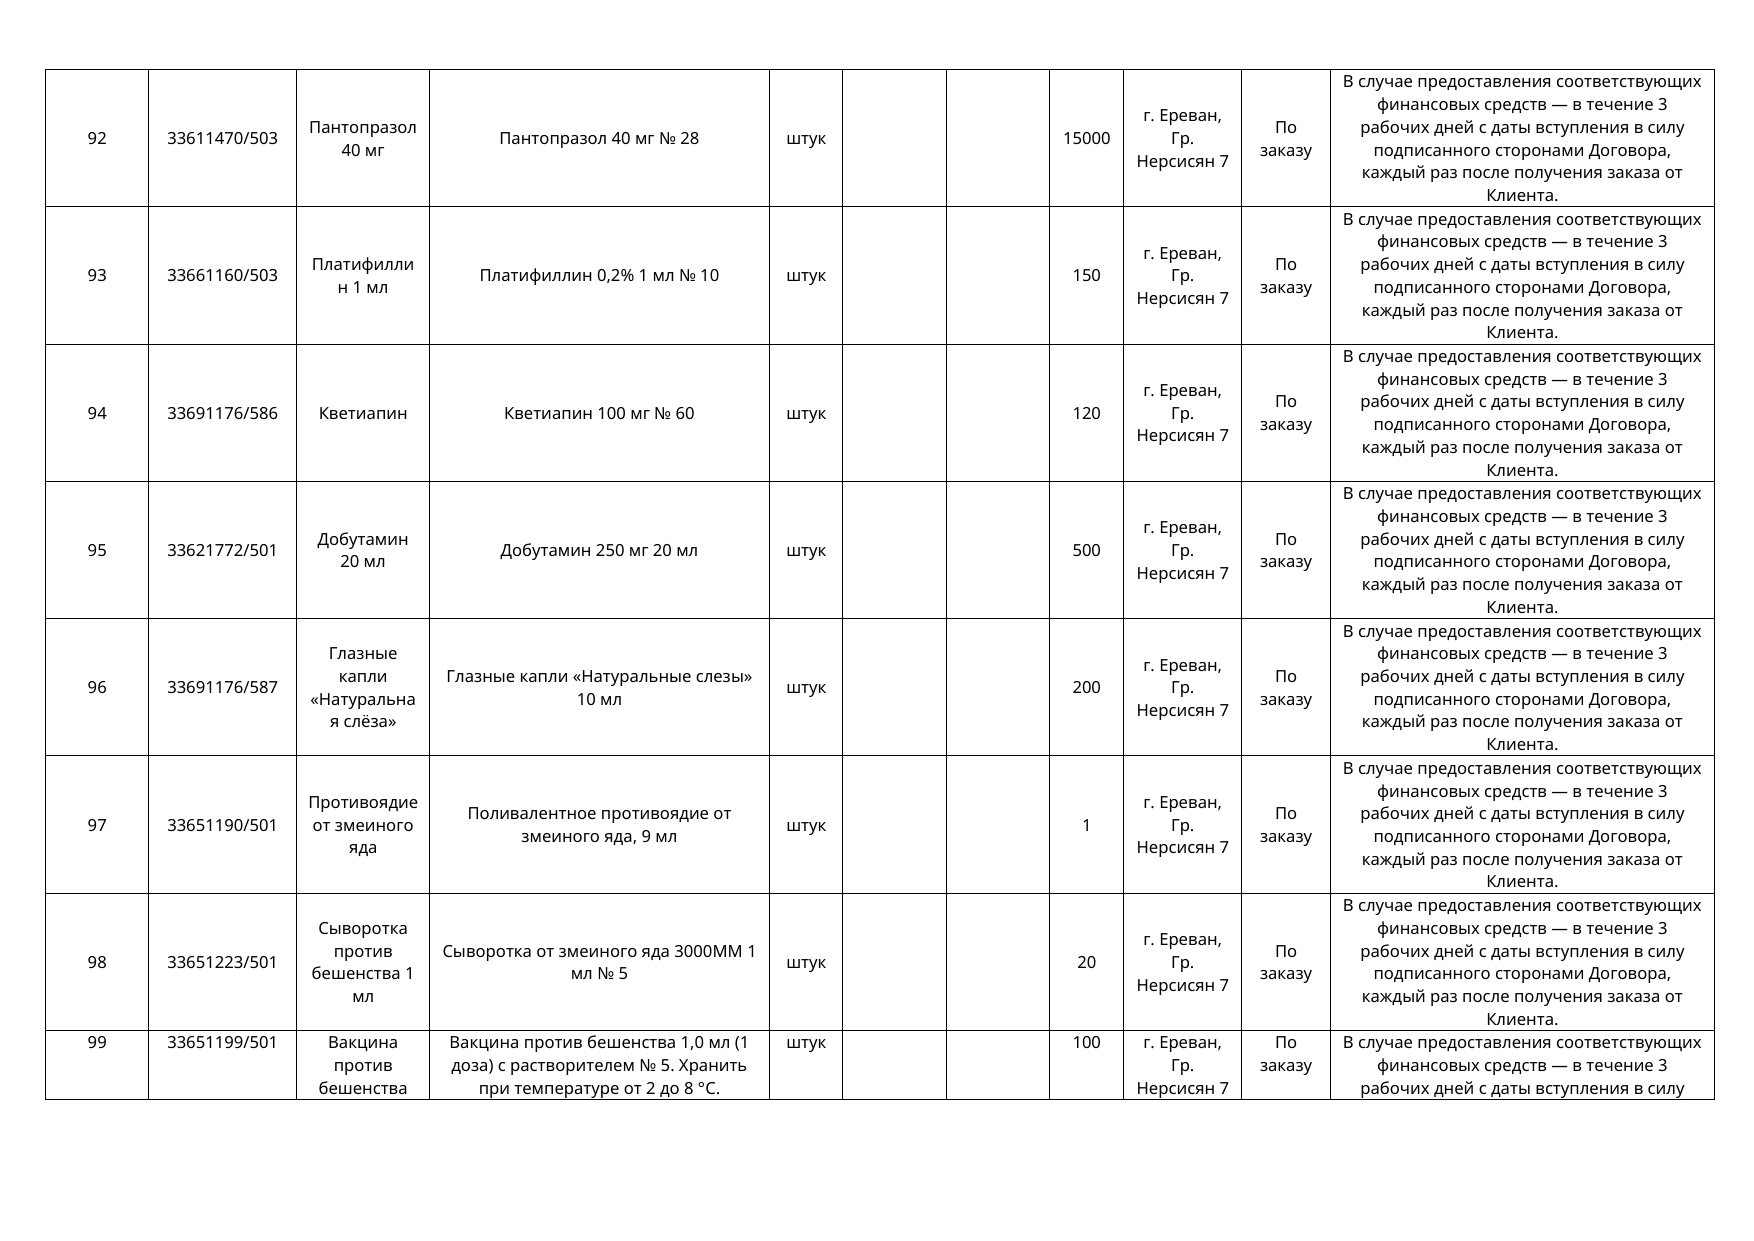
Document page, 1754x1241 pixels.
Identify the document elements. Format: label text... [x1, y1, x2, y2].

table_cell штук [770, 1031, 842, 1099]
table_cell По заказу [1242, 756, 1330, 893]
table_cell 33651223/501 [149, 894, 296, 1030]
table_cell Противоядие от змеиного яда [297, 756, 429, 893]
table_cell 33621772/501 [149, 482, 296, 618]
table_cell [843, 756, 946, 893]
table_cell [947, 894, 1049, 1030]
table_cell 33691176/586 [149, 345, 296, 481]
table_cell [1331, 70, 1714, 206]
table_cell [297, 1031, 429, 1099]
table_cell [843, 482, 946, 618]
table_cell Глазные капли «Натуральная слёза» [297, 619, 429, 755]
table_cell 120 [1050, 345, 1123, 481]
table_cell [843, 70, 946, 206]
table_cell г. Ереван, Гр. Нерсисян 7 [1124, 756, 1241, 893]
table_cell [947, 345, 1049, 481]
table_cell По заказу [1242, 1031, 1330, 1099]
table_cell 96 [46, 619, 148, 755]
table_cell Кветиапин 100 мг № 60 [430, 345, 769, 481]
table_cell 33651190/501 [149, 756, 296, 893]
table_cell [843, 1031, 946, 1099]
table_cell 33651199/501 [149, 1031, 296, 1099]
table_cell 94 [46, 345, 148, 481]
table_cell По заказу [1242, 619, 1330, 755]
table_cell По заказу [1242, 894, 1330, 1030]
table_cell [1331, 1031, 1714, 1099]
table_cell Кветиапин [297, 345, 429, 481]
table_cell 100 [1050, 1031, 1123, 1099]
table_cell штук [770, 70, 842, 206]
table_cell штук [770, 894, 842, 1030]
table_cell [843, 345, 946, 481]
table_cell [1124, 70, 1241, 206]
table_cell 97 [46, 756, 148, 893]
table_cell 33691176/587 [149, 619, 296, 755]
table_cell Поливалентное противоядие от змеиного яда, 9 мл [430, 756, 769, 893]
table_cell штук [770, 756, 842, 893]
table_cell 93 [46, 207, 148, 343]
table_cell 200 [1050, 619, 1123, 755]
table_cell [947, 207, 1049, 343]
table_cell По заказу [1242, 207, 1330, 343]
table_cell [1124, 1031, 1241, 1099]
table_cell г. Ереван, Гр. Нерсисян 7 [1124, 894, 1241, 1030]
table_cell Сыворотка против бешенства 1 мл [297, 894, 429, 1030]
table_cell [843, 619, 946, 755]
table_cell г. Ереван, Гр. Нерсисян 7 [1124, 619, 1241, 755]
table_cell Платифиллин 0,2% 1 мл № 10 [430, 207, 769, 343]
table_cell 98 [46, 894, 148, 1030]
table_cell штук [770, 345, 842, 481]
table_cell г. Ереван, Гр. Нерсисян 7 [1124, 345, 1241, 481]
table_cell Пантопразол 40 мг [297, 70, 429, 206]
table_cell Добутамин 20 мл [297, 482, 429, 618]
table_cell 99 [46, 1031, 148, 1099]
table_cell штук [770, 619, 842, 755]
table_cell 33661160/503 [149, 207, 296, 343]
table_cell 33611470/503 [149, 70, 296, 206]
table_cell г. Ереван, Гр. Нерсисян 7 [1124, 207, 1241, 343]
table_cell 1 [1050, 756, 1123, 893]
table_cell [947, 756, 1049, 893]
table_cell По заказу [1242, 482, 1330, 618]
table_cell 95 [46, 482, 148, 618]
table_cell [843, 207, 946, 343]
table_cell штук [770, 482, 842, 618]
table_cell [843, 894, 946, 1030]
table_cell Пантопразол 40 мг № 28 [430, 70, 769, 206]
table_cell Глазные капли «Натуральные слезы» 10 мл [430, 619, 769, 755]
table_cell [947, 70, 1049, 206]
table_cell штук [770, 207, 842, 343]
table_cell [947, 619, 1049, 755]
table_cell Платифиллин 1 мл [297, 207, 429, 343]
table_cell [430, 1031, 769, 1099]
table_cell Сыворотка от змеиного яда 3000MM 1 мл № 5 [430, 894, 769, 1030]
table_cell 20 [1050, 894, 1123, 1030]
table_cell По заказу [1242, 70, 1330, 206]
table_cell 15000 [1050, 70, 1123, 206]
table_cell г. Ереван, Гр. Нерсисян 7 [1124, 482, 1241, 618]
table_cell [947, 1031, 1049, 1099]
table_cell [947, 482, 1049, 618]
table_cell 500 [1050, 482, 1123, 618]
table_cell 92 [46, 70, 148, 206]
table_cell 150 [1050, 207, 1123, 343]
table_cell Добутамин 250 мг 20 мл [430, 482, 769, 618]
table_cell По заказу [1242, 345, 1330, 481]
